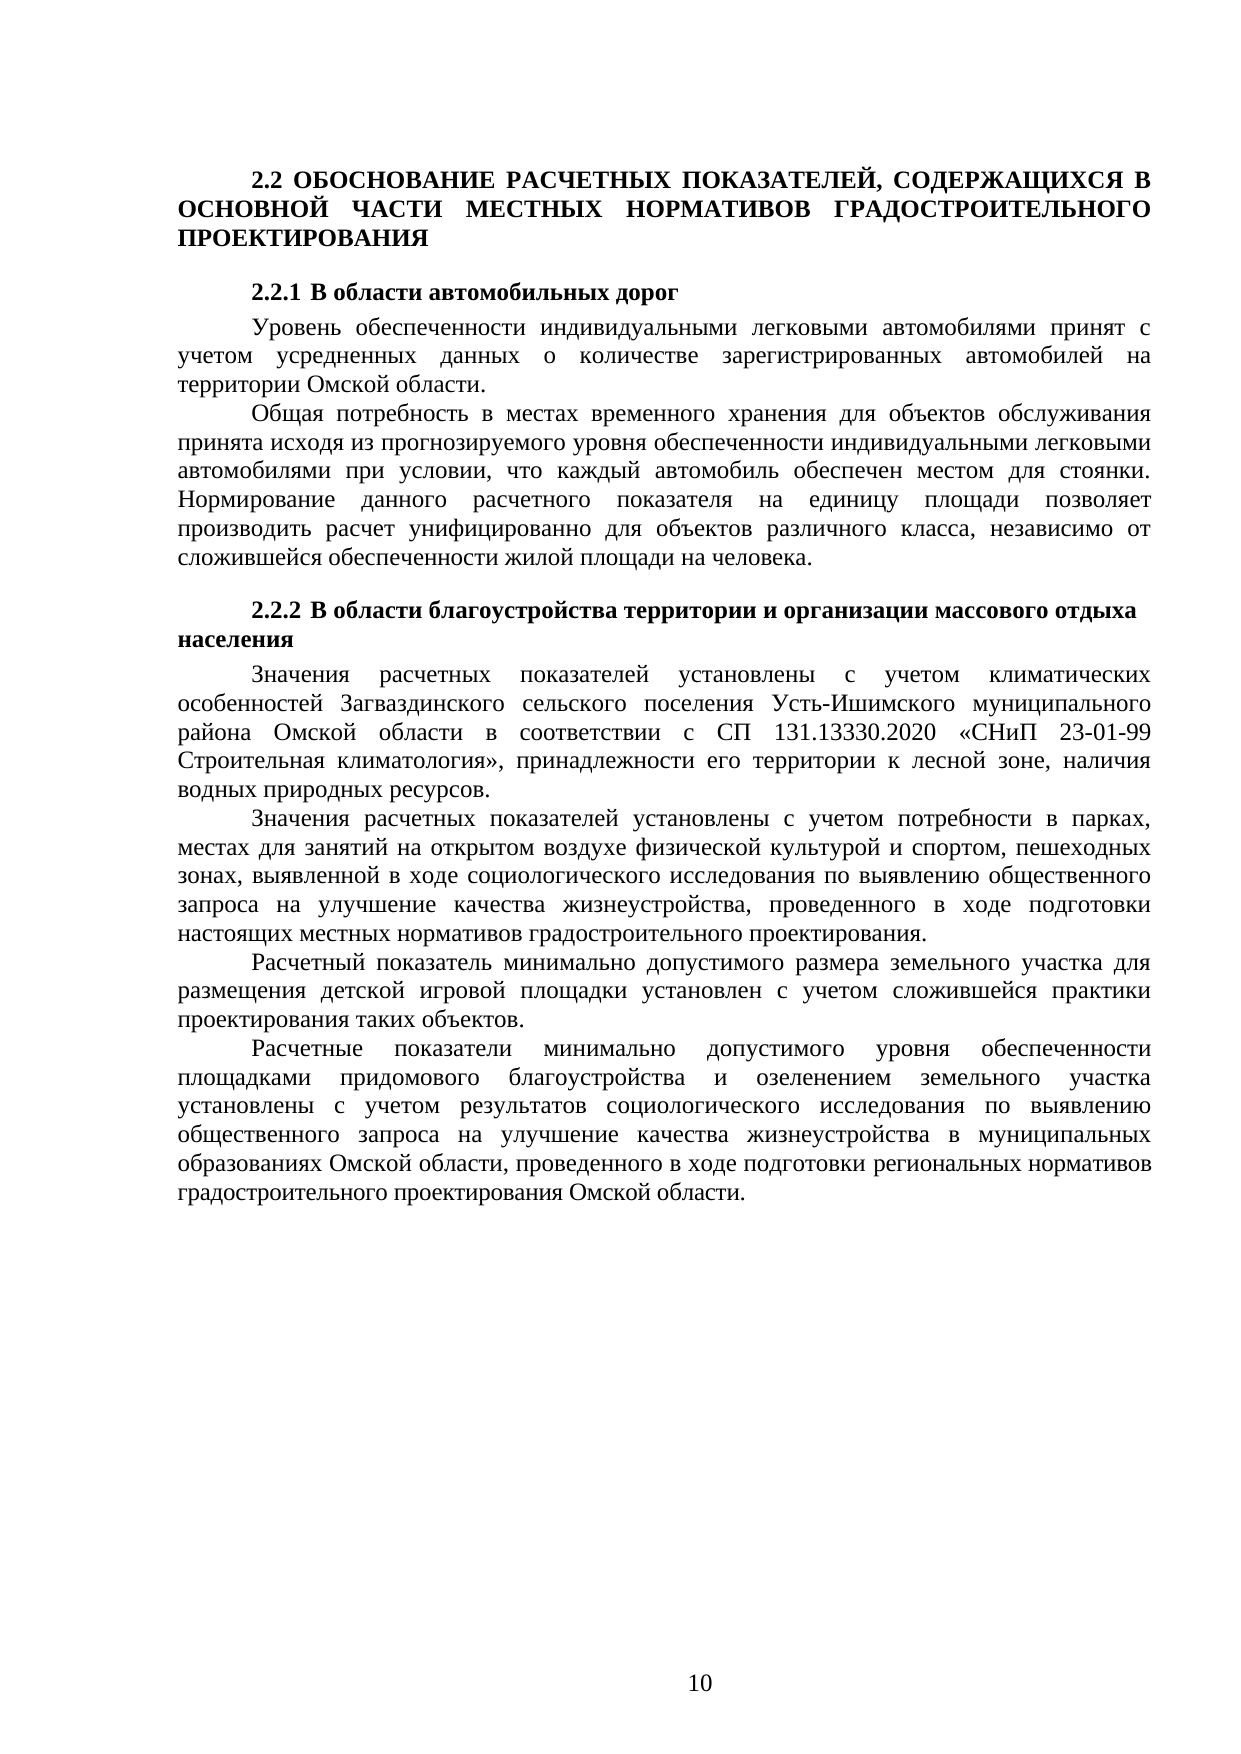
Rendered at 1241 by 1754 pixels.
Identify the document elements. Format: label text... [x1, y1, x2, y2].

subtitle 2.2 ОБОСНОВАНИЕ РАСЧЕТНЫХ ПОКАЗАТЕЛЕЙ, СОДЕРЖАЩИХСЯ В ОСНОВНОЙ ЧАСТИ МЕСТНЫХ НОРМАТИВОВ ГРАДОСТРОИТЕЛЬНОГО ПРОЕКТИРОВАНИЯ [177, 166, 1152, 252]
text Расчетные показатели минимально допустимого уровня обеспеченности площадками придомового благоустройства и озеленением земельного участка установлены с учетом результатов социологического исследования по выявлению общественного запроса на улучшение качества жизнеустройства в муниципальных образованиях Омской области, проведенного в ходе подготовки региональных нормативов градостроительного проектирования Омской области. [177, 1033, 1152, 1206]
text Значения расчетных показателей установлены с учетом потребности в парках, местах для занятий на открытом воздухе физической культурой и спортом, пешеходных зонах, выявленной в ходе социологического исследования по выявлению общественного запроса на улучшение качества жизнеустройства, проведенного в ходе подготовки настоящих местных нормативов градостроительного проектирования. [177, 803, 1152, 947]
text Общая потребность в местах временного хранения для объектов обслуживания принята исходя из прогнозируемого уровня обеспеченности индивидуальными легковыми автомобилями при условии, что каждый автомобиль обеспечен местом для стоянки. Нормирование данного расчетного показателя на единицу площади позволяет производить расчет унифицированно для объектов различного класса, независимо от сложившейся обеспеченности жилой площади на человека. [177, 398, 1152, 571]
subtitle В области автомобильных дорог [177, 277, 1152, 306]
text Расчетный показатель минимально допустимого размера земельного участка для размещения детской игровой площадки установлен с учетом сложившейся практики проектирования таких объектов. [177, 947, 1152, 1033]
subtitle В области благоустройства территории и организации массового отдыха населения [177, 596, 1152, 653]
text Значения расчетных показателей установлены с учетом климатических особенностей Загваздинского сельского поселения Усть-Ишимского муниципального района Омской области в соответствии с СП 131.13330.2020 «СНиП 23-01-99 Строительная климатология», принадлежности его территории к лесной зоне, наличия водных природных ресурсов. [177, 659, 1152, 803]
text Уровень обеспеченности индивидуальными легковыми автомобилями принят с учетом усредненных данных о количестве зарегистрированных автомобилей на территории Омской области. [177, 312, 1152, 398]
